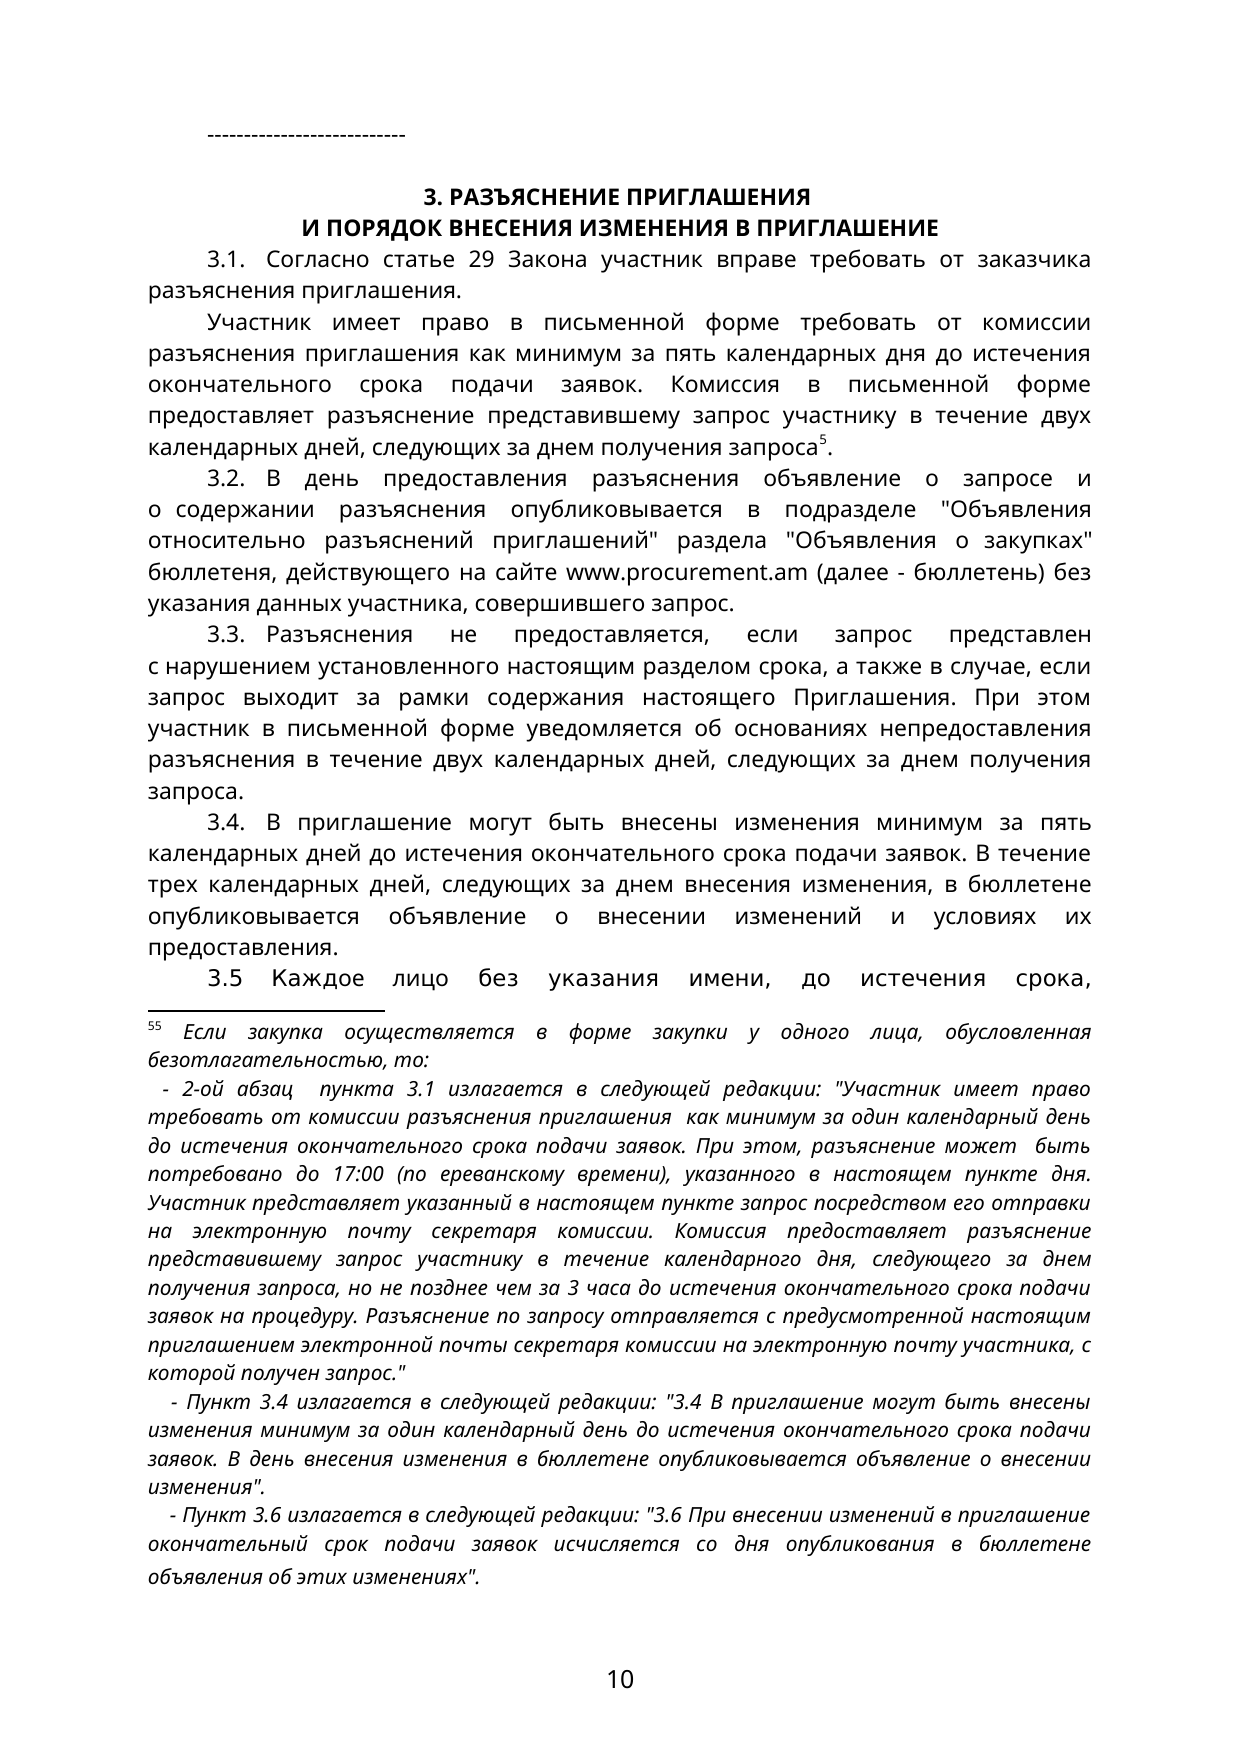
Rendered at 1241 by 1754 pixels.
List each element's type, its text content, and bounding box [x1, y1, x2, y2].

text 3.4. В приглашение могут быть внесены изменения минимум за пять календарных дней до истечения окончательного срока подачи заявок. В течение трех календарных дней, следующих за днем внесения изменения, в бюллетене опубликовывается объявление о внесении изменений и условиях их предоставления. [148, 806, 1092, 962]
text 3.3. Разъяснения не предоставляется, если запрос представлен с нарушением установленного настоящим разделом срока, а также в случае, если запрос выходит за рамки содержания настоящего Приглашения. При этом участник в письменной форме уведомляется об основаниях непредоставления разъяснения в течение двух календарных дней, следующих за днем получения запроса. [148, 618, 1092, 806]
text 3.1. Согласно статье 29 Закона участник вправе требовать от заказчика разъяснения приглашения. [148, 243, 1092, 306]
text 3.2. В день предоставления разъяснения объявление о запросе и о содержании разъяснения опубликовывается в подразделе "Объявления относительно разъяснений приглашений" раздела "Объявления о закупках" бюллетеня, действующего на сайте www.procurement.am (далее - бюллетень) без указания данных участника, совершившего запрос. [148, 462, 1092, 618]
text --------------------------- [148, 118, 1092, 149]
text Участник имеет право в письменной форме требовать от комиссии разъяснения приглашения как минимум за пять календарных дня до истечения окончательного срока подачи заявок. Комиссия в письменной форме предоставляет разъяснение представившему запрос участнику в течение двух календарных дней, следующих за днем получения запроса5. [148, 306, 1092, 462]
text 3. РАЗЪЯСНЕНИЕ ПРИГЛАШЕНИЯ И ПОРЯДОК ВНЕСЕНИЯ ИЗМЕНЕНИЯ В ПРИГЛАШЕНИЕ [148, 181, 1092, 243]
